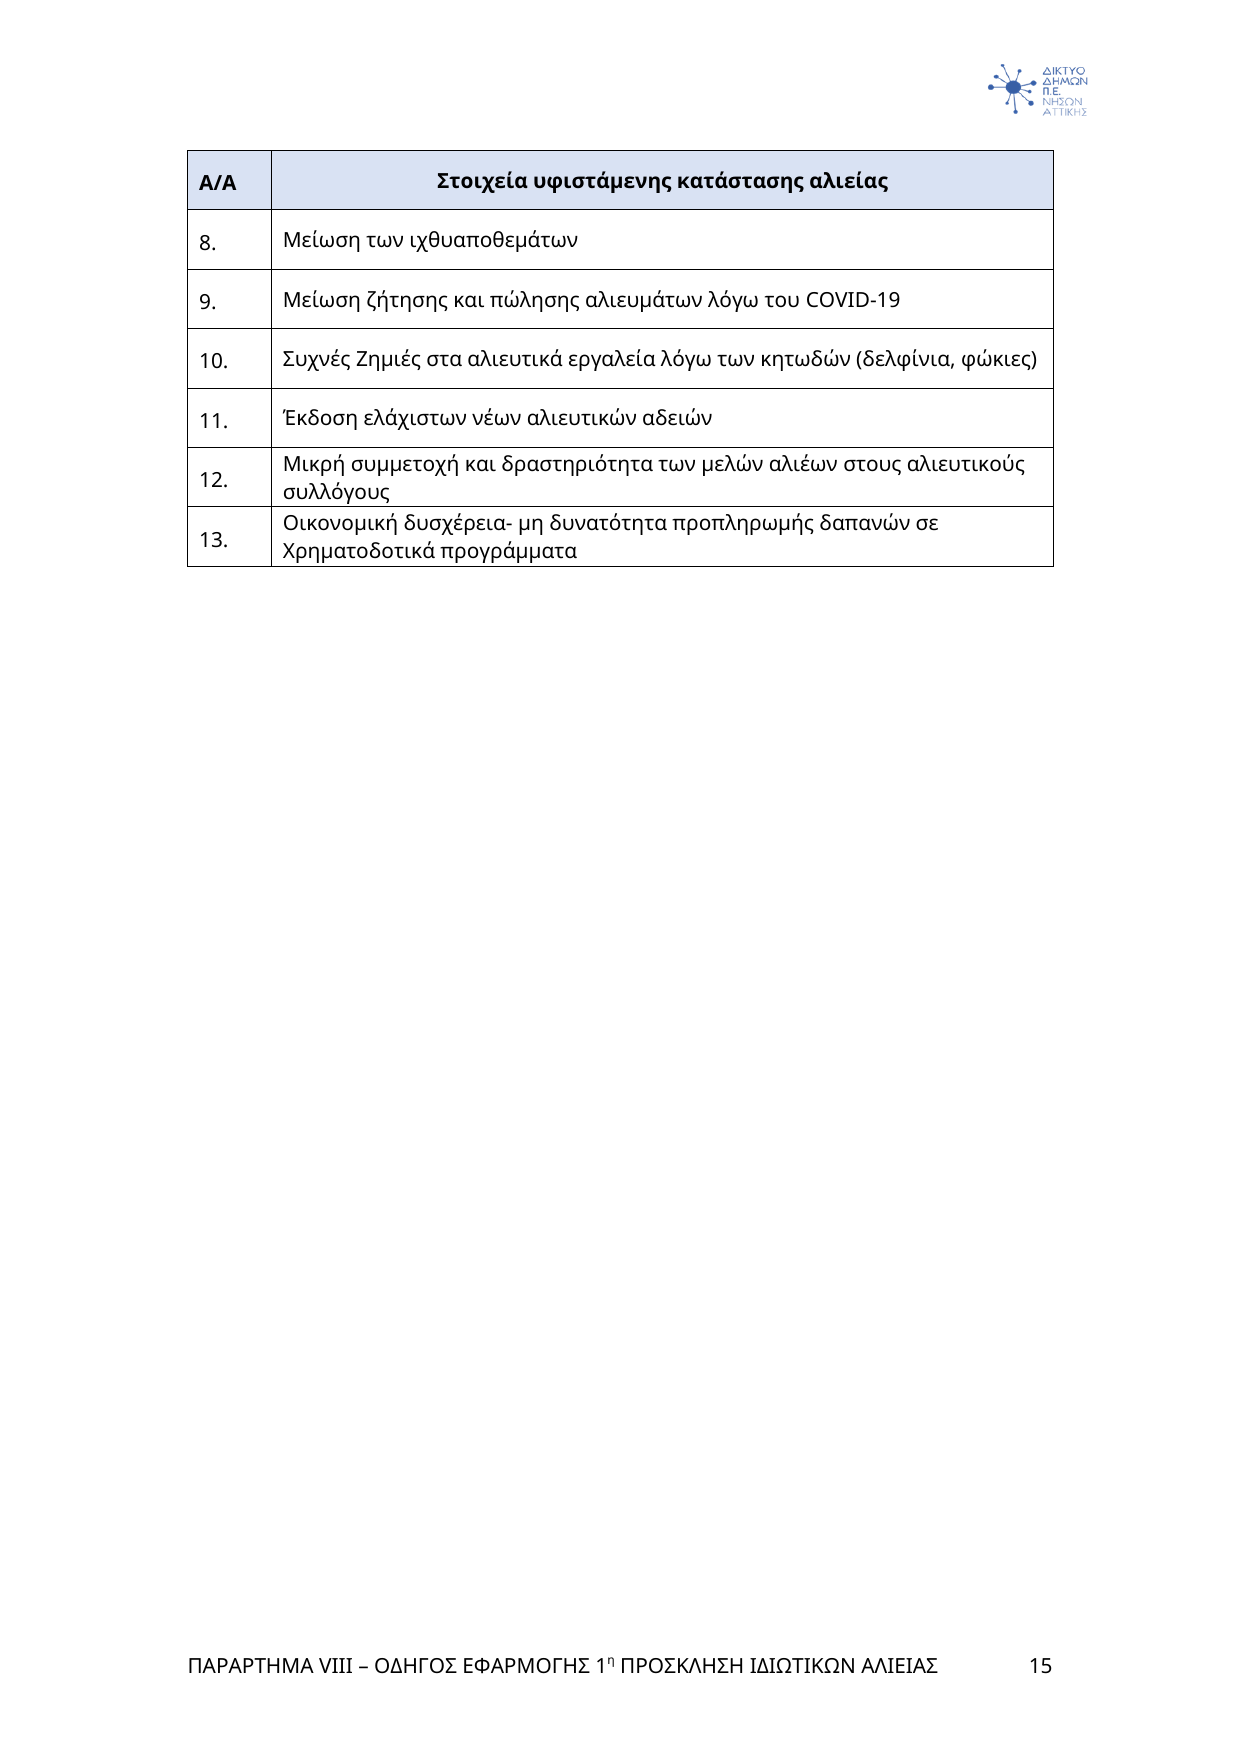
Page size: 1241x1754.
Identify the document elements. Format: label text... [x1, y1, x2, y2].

table_cell [188, 507, 271, 566]
table_cell [188, 210, 271, 269]
table_cell Έκδοση ελάχιστων νέων αλιευτικών αδειών [272, 389, 1053, 447]
table_header Στοιχεία υφιστάμενης κατάστασης αλιείας [272, 151, 1053, 209]
table_cell [188, 270, 271, 328]
table_cell [188, 448, 271, 506]
table_cell [188, 389, 271, 447]
table_cell [188, 329, 271, 387]
table_cell Οικονομική δυσχέρεια- μη δυνατότητα προπληρωμής δαπανών σε Χρηματοδοτικά προγράμματα [272, 507, 1053, 566]
table_cell Συχνές Ζημιές στα αλιευτικά εργαλεία λόγω των κητωδών (δελφίνια, φώκιες) [272, 329, 1053, 387]
table_header Α/Α [188, 151, 271, 209]
table_cell Μείωση των ιχθυαποθεμάτων [272, 210, 1053, 269]
table_cell Μείωση ζήτησης και πώλησης αλιευμάτων λόγω του COVID-19 [272, 270, 1053, 328]
table_cell Μικρή συμμετοχή και δραστηριότητα των μελών αλιέων στους αλιευτικούς συλλόγους [272, 448, 1053, 506]
